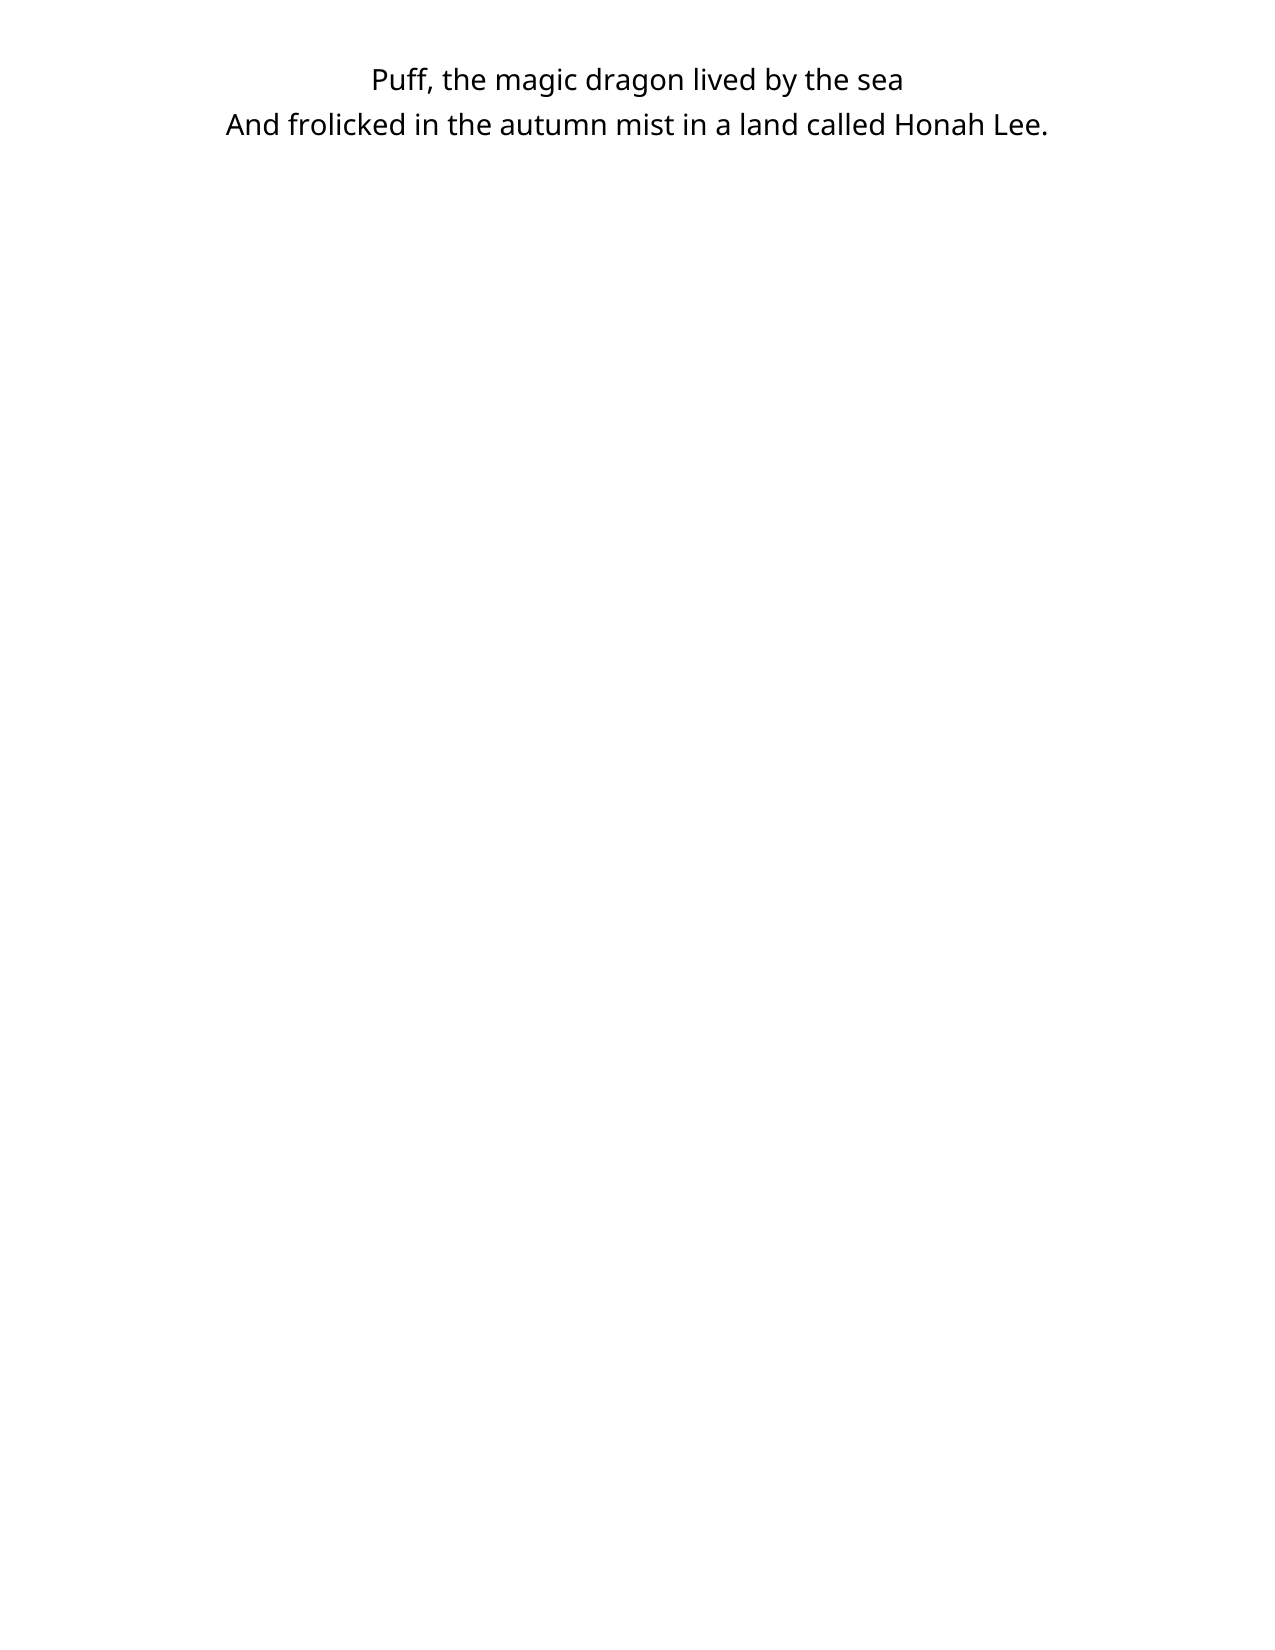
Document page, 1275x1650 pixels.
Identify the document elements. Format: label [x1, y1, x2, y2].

text [59, 59, 1216, 144]
